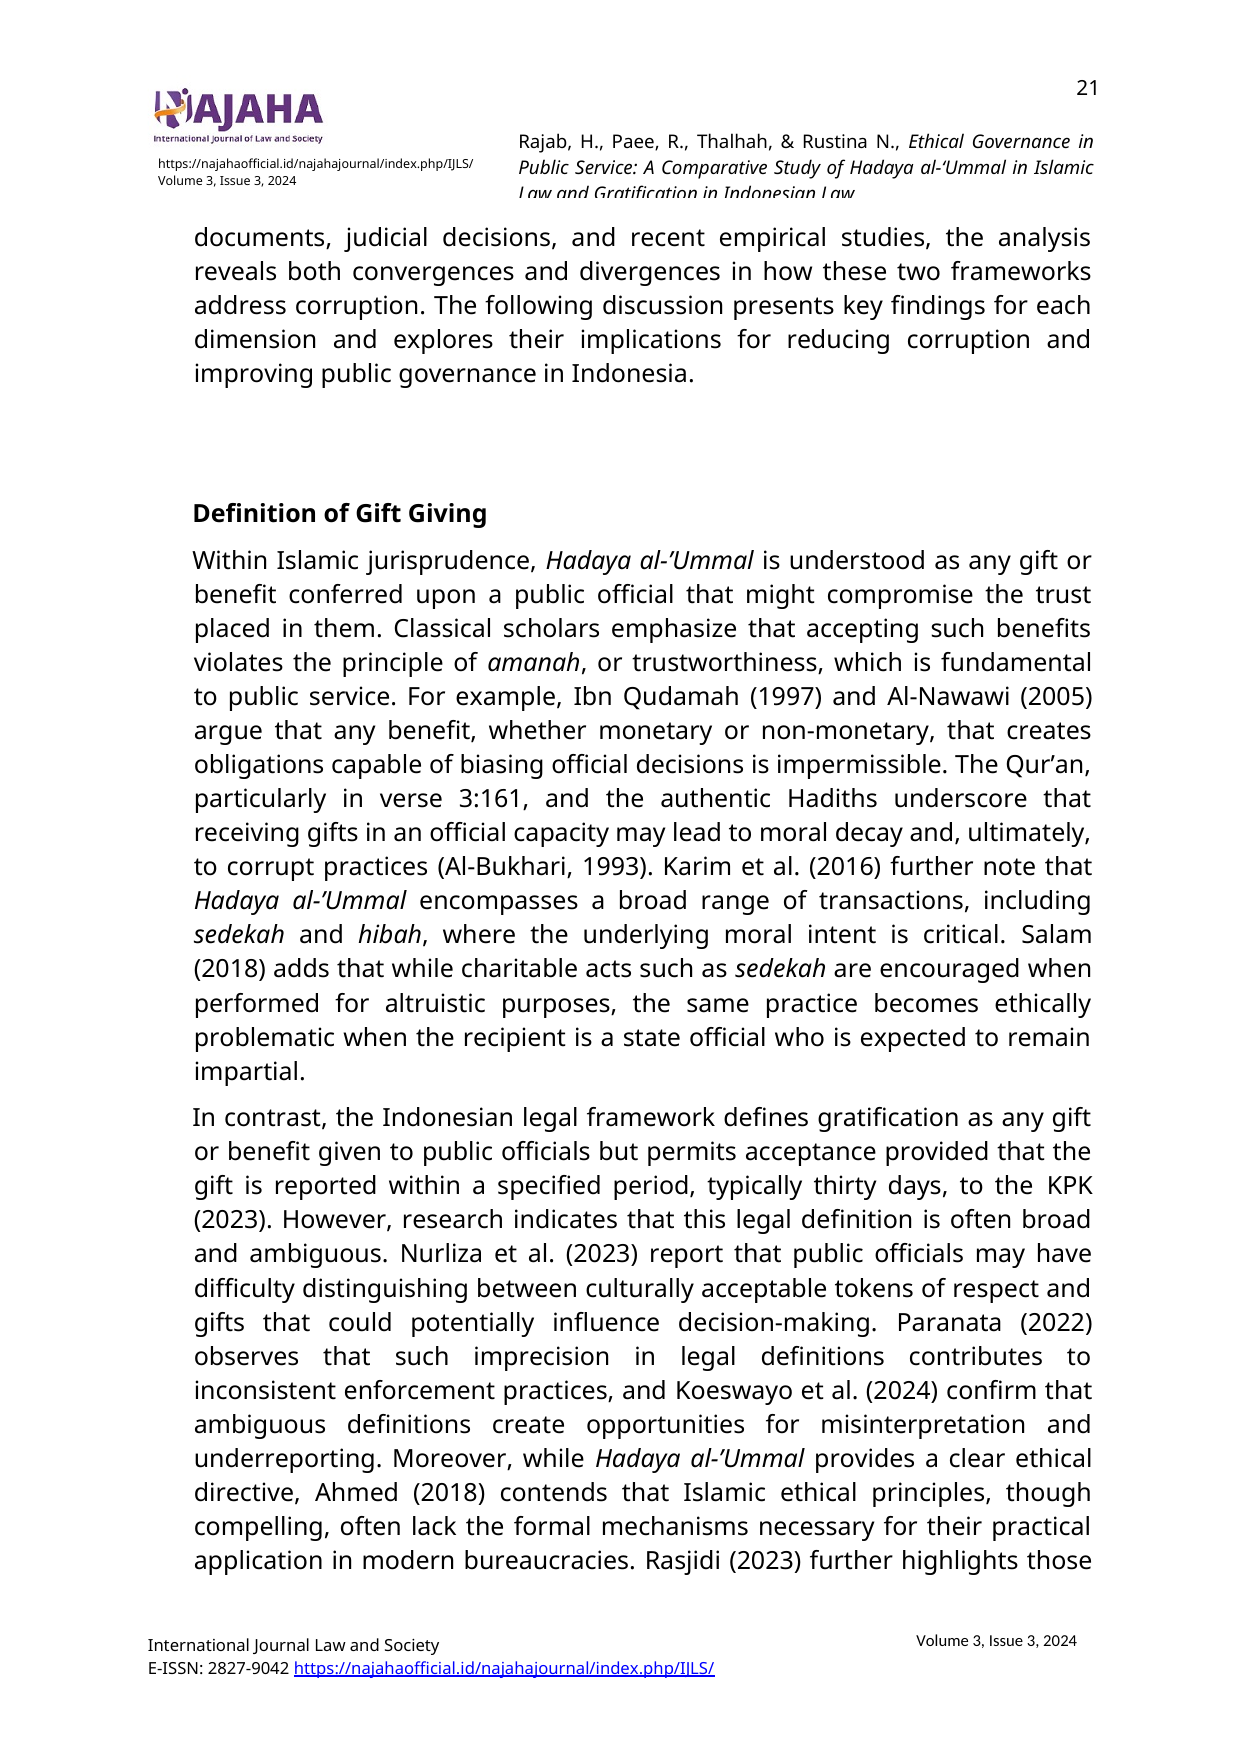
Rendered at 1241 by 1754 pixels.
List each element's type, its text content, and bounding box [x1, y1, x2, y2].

text Definition of Gift Giving [192, 496, 1093, 530]
picture [147, 75, 328, 158]
text Within Islamic jurisprudence, Hadaya al-’Ummal is understood as any gift or benefit conferred upon a public official that might compromise the trust placed in them. Classical scholars emphasize that accepting such benefits violates the principle of amanah, or trustworthiness, which is fundamental to public service. For example, Ibn Qudamah (1997) and Al-Nawawi (2005) argue that any benefit, whether monetary or non-monetary, that creates obligations capable of biasing official decisions is impermissible. The Qur’an, particularly in verse 3:161, and the authentic Hadiths underscore that receiving gifts in an official capacity may lead to moral decay and, ultimately, to corrupt practices (Al-Bukhari, 1993). Karim et al. (2016) further note that Hadaya al-’Ummal encompasses a broad range of transactions, including sedekah and hibah, where the underlying moral intent is critical. Salam (2018) adds that while charitable acts such as sedekah are encouraged when performed for altruistic purposes, the same practice becomes ethically problematic when the recipient is a state official who is expected to remain impartial. [192, 542, 1093, 1087]
